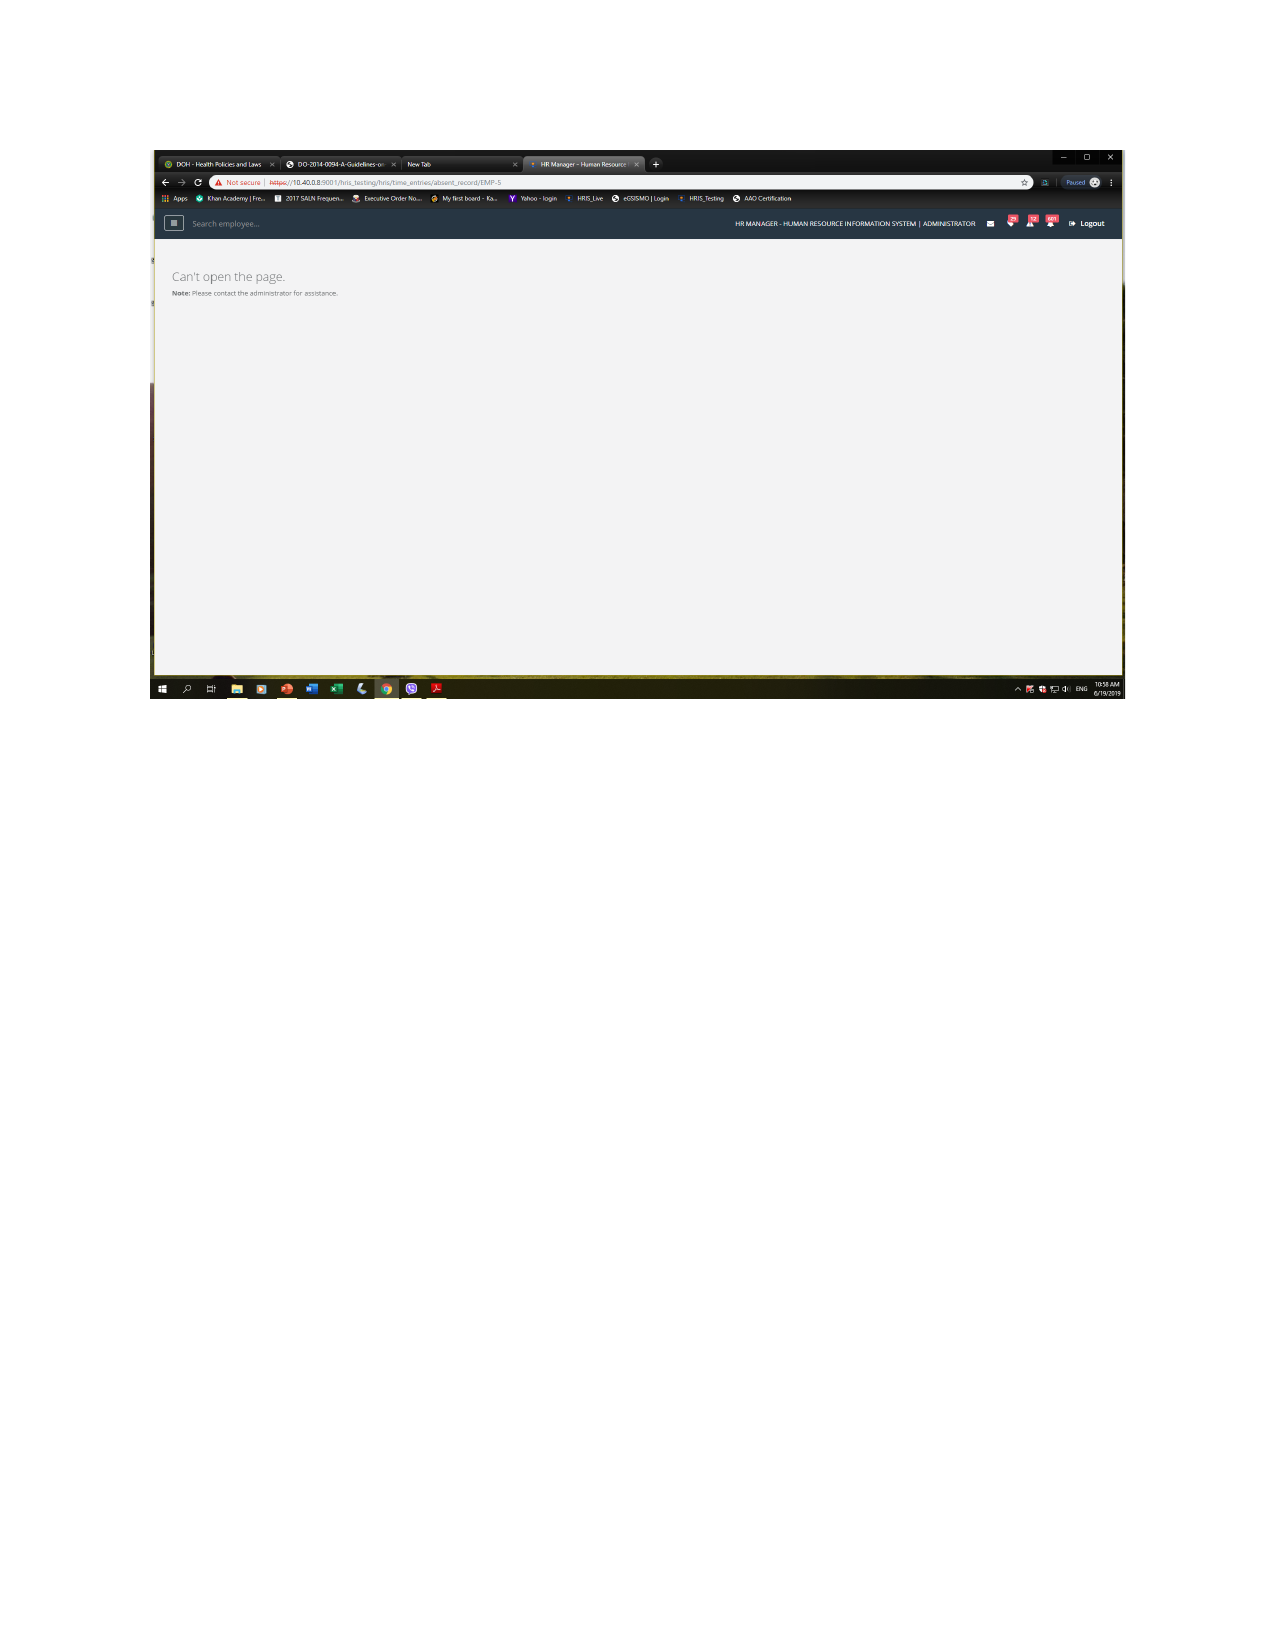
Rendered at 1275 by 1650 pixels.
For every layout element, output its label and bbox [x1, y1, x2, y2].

picture [150, 150, 1125, 699]
